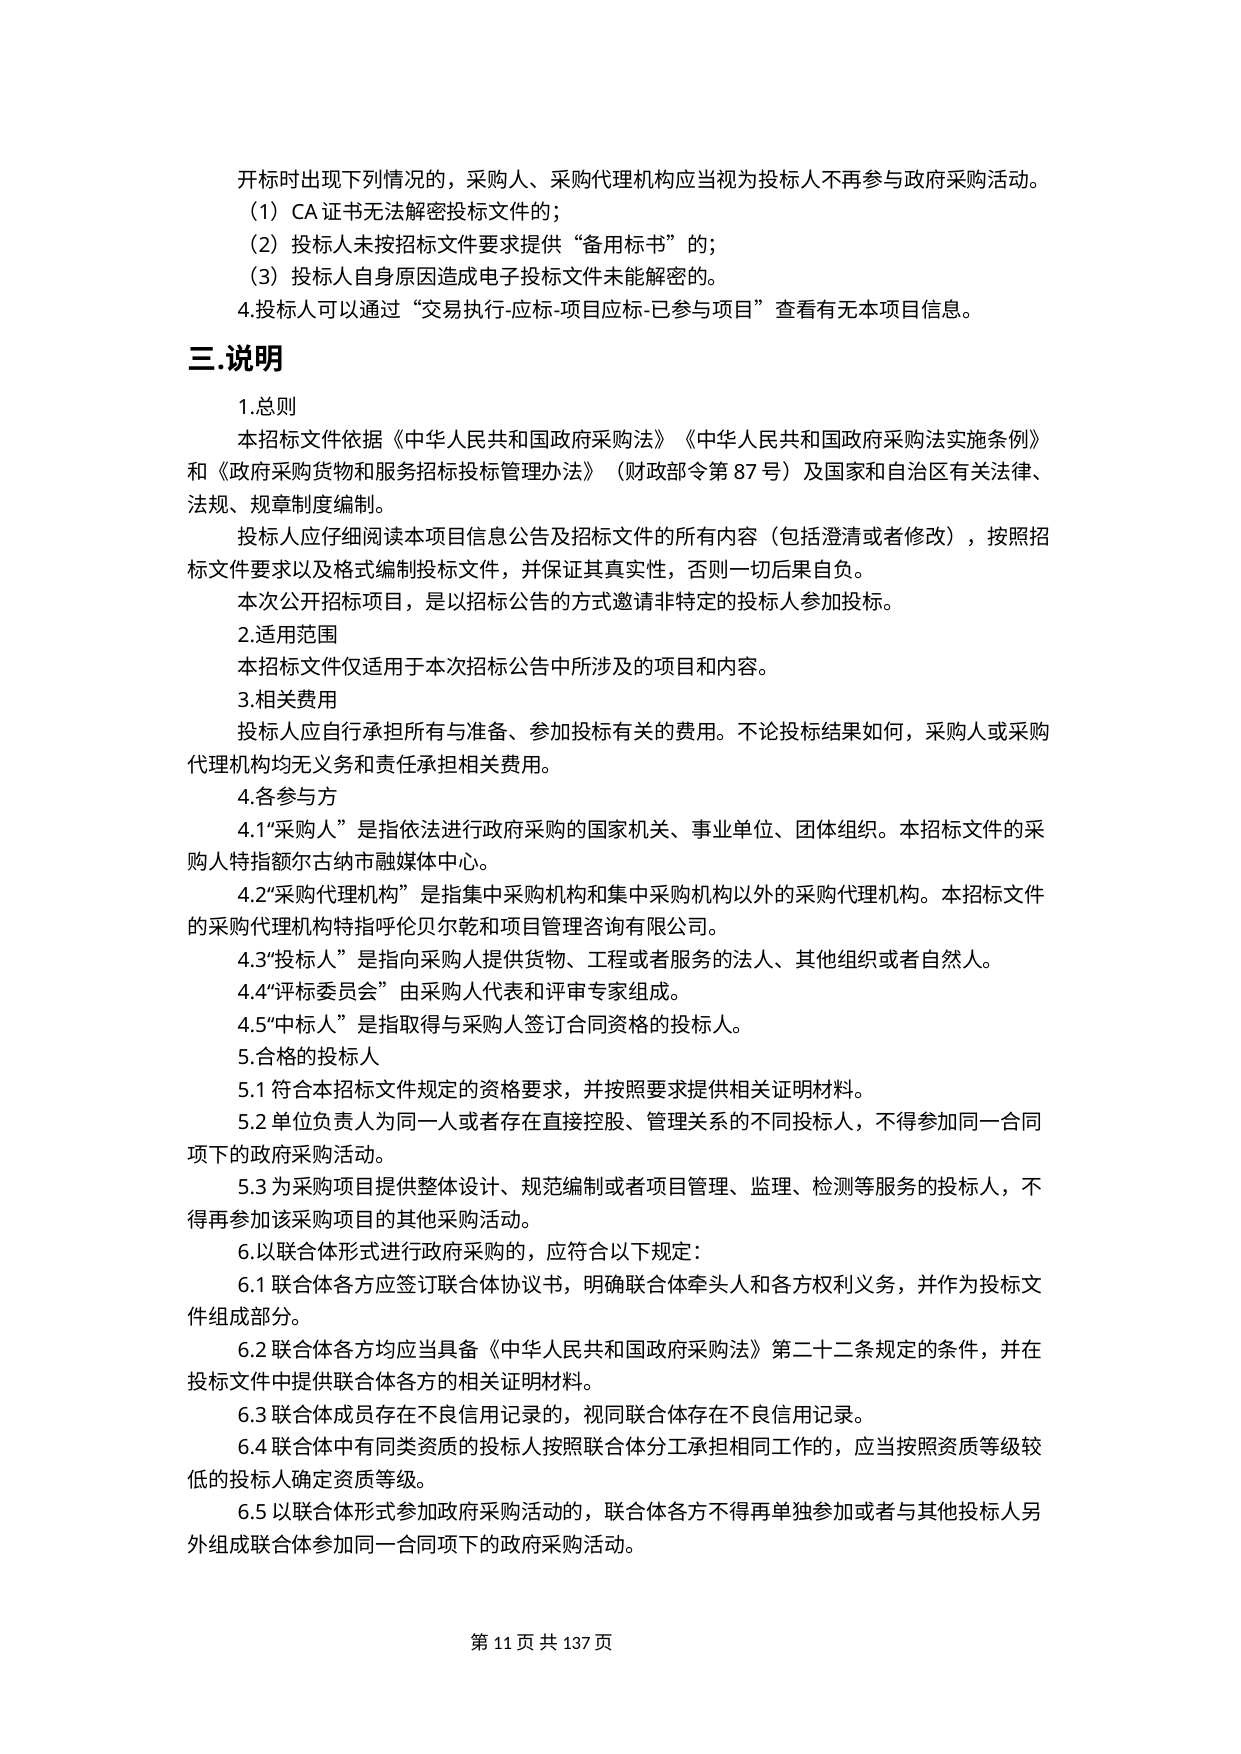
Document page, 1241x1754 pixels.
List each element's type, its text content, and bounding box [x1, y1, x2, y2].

text 2.适用范围 [187, 617, 1053, 649]
text 6.4联合体中有同类资质的投标人按照联合体分工承担相同工作的，应当按照资质等级较低的投标人确定资质等级。 [187, 1429, 1053, 1494]
text 4.2“采购代理机构”是指集中采购机构和集中采购机构以外的采购代理机构。本招标文件的采购代理机构特指呼伦贝尔乾和项目管理咨询有限公司。 [187, 877, 1053, 942]
text 5.2单位负责人为同一人或者存在直接控股、管理关系的不同投标人，不得参加同一合同项下的政府采购活动。 [187, 1104, 1053, 1169]
text 5.1符合本招标文件规定的资格要求，并按照要求提供相关证明材料。 [187, 1072, 1053, 1104]
text （1）CA证书无法解密投标文件的； [187, 194, 1053, 227]
text 投标人应自行承担所有与准备、参加投标有关的费用。不论投标结果如何，采购人或采购代理机构均无义务和责任承担相关费用。 [187, 714, 1053, 779]
text （2）投标人未按招标文件要求提供“备用标书”的； [187, 227, 1053, 259]
text 5.3为采购项目提供整体设计、规范编制或者项目管理、监理、检测等服务的投标人，不得再参加该采购项目的其他采购活动。 [187, 1169, 1053, 1234]
text 1.总则 [187, 389, 1053, 422]
text （3）投标人自身原因造成电子投标文件未能解密的。 [187, 259, 1053, 292]
text 6.1联合体各方应签订联合体协议书，明确联合体牵头人和各方权利义务，并作为投标文件组成部分。 [187, 1267, 1053, 1332]
text 6.3联合体成员存在不良信用记录的，视同联合体存在不良信用记录。 [187, 1397, 1053, 1429]
text 6.2联合体各方均应当具备《中华人民共和国政府采购法》第二十二条规定的条件，并在投标文件中提供联合体各方的相关证明材料。 [187, 1332, 1053, 1397]
text 本招标文件依据《中华人民共和国政府采购法》《中华人民共和国政府采购法实施条例》和《政府采购货物和服务招标投标管理办法》（财政部令第87号）及国家和自治区有关法律、法规、规章制度编制。 [187, 422, 1053, 519]
text 4.3“投标人”是指向采购人提供货物、工程或者服务的法人、其他组织或者自然人。 [187, 942, 1053, 974]
text 6.5以联合体形式参加政府采购活动的，联合体各方不得再单独参加或者与其他投标人另外组成联合体参加同一合同项下的政府采购活动。 [187, 1494, 1053, 1559]
text 三.说明 [187, 324, 1053, 389]
text 4.5“中标人”是指取得与采购人签订合同资格的投标人。 [187, 1007, 1053, 1039]
text 投标人应仔细阅读本项目信息公告及招标文件的所有内容（包括澄清或者修改），按照招标文件要求以及格式编制投标文件，并保证其真实性，否则一切后果自负。 [187, 519, 1053, 584]
text 开标时出现下列情况的，采购人、采购代理机构应当视为投标人不再参与政府采购活动。 [187, 162, 1053, 194]
text 4.1“采购人”是指依法进行政府采购的国家机关、事业单位、团体组织。本招标文件的采购人特指额尔古纳市融媒体中心。 [187, 812, 1053, 877]
text 本招标文件仅适用于本次招标公告中所涉及的项目和内容。 [187, 649, 1053, 682]
text 3.相关费用 [187, 682, 1053, 714]
text 4.各参与方 [187, 779, 1053, 812]
text 本次公开招标项目，是以招标公告的方式邀请非特定的投标人参加投标。 [187, 584, 1053, 617]
text 6.以联合体形式进行政府采购的，应符合以下规定： [187, 1234, 1053, 1267]
text 4.投标人可以通过“交易执行-应标-项目应标-已参与项目”查看有无本项目信息。 [187, 292, 1053, 324]
text 5.合格的投标人 [187, 1039, 1053, 1072]
text 4.4“评标委员会”由采购人代表和评审专家组成。 [187, 974, 1053, 1007]
